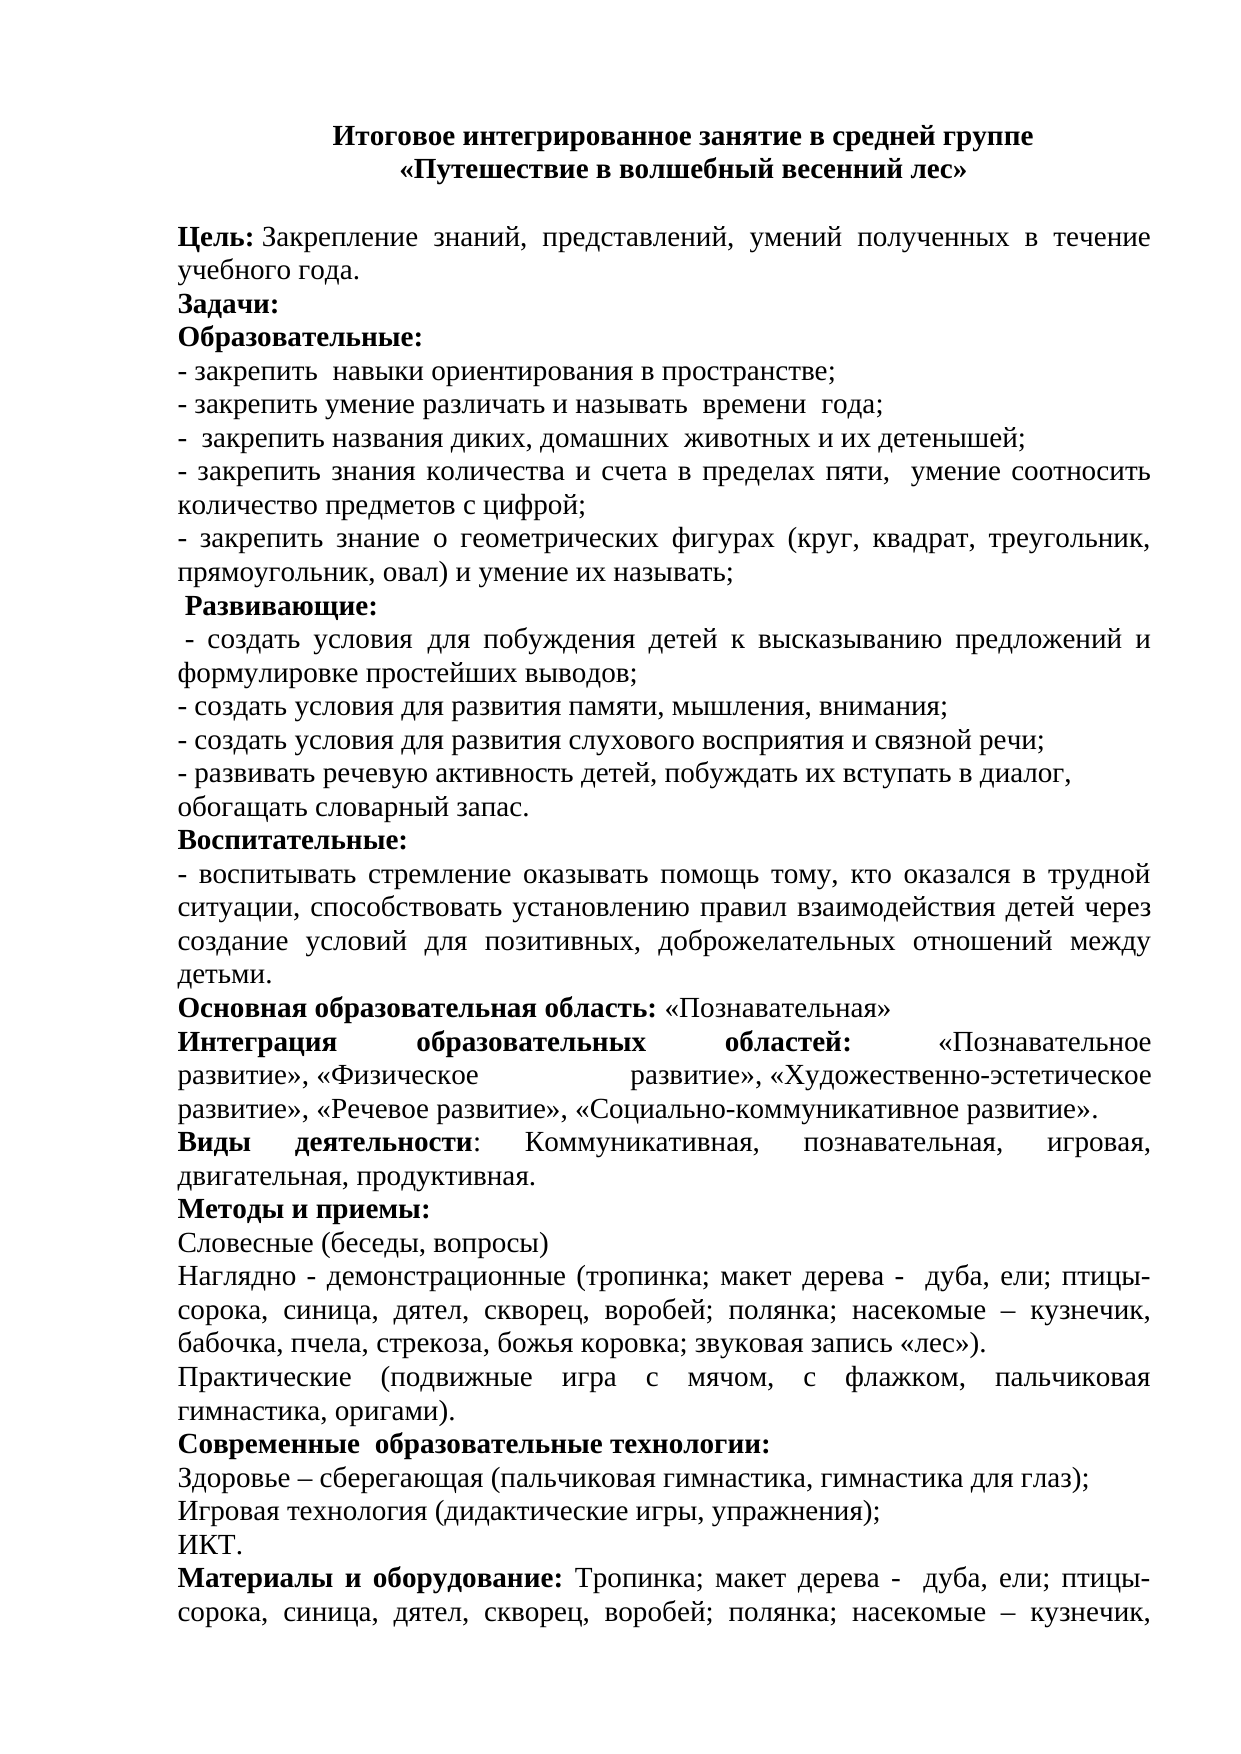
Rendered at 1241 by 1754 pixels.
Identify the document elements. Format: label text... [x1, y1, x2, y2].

text Развивающие: [177, 588, 1152, 621]
text обогащать словарный запас. [177, 789, 1152, 822]
text - создать условия для развития слухового восприятия и связной речи; [177, 722, 1152, 755]
text - создать условия для развития памяти, мышления, внимания; [177, 688, 1152, 722]
text - закрепить навыки ориентирования в пространстве; [177, 353, 1152, 386]
text Образовательные: [177, 319, 1152, 353]
text Практические (подвижные игра с мячом, с флажком, пальчиковая гимнастика, оригами). [177, 1359, 1152, 1426]
text - развивать речевую активность детей, побуждать их вступать в диалог, [177, 755, 1152, 789]
text Словесные (беседы, вопросы) [177, 1225, 1152, 1258]
text Виды деятельности: Коммуникативная, познавательная, игровая, двигательная, продуктивная. [177, 1124, 1152, 1191]
text «Путешествие в волшебный весенний лес» [177, 152, 1152, 185]
text - закрепить знания количества и счета в пределах пяти, умение соотносить количество предметов с цифрой; [177, 453, 1152, 521]
text Итоговое интегрированное занятие в средней группе [177, 118, 1152, 152]
text ИКТ. [177, 1527, 1152, 1560]
text Основная образовательная область: «Познавательная» [177, 990, 1152, 1024]
text Методы и приемы: [177, 1191, 1152, 1225]
text Современные образовательные технологии: [177, 1426, 1152, 1460]
text - закрепить названия диких, домашних животных и их детенышей; [177, 420, 1152, 453]
text Задачи: [177, 286, 1152, 319]
text Воспитательные: [177, 822, 1152, 856]
text - создать условия для побуждения детей к высказыванию предложений и формулировке простейших выводов; [177, 621, 1152, 688]
text Здоровье – сберегающая (пальчиковая гимнастика, гимнастика для глаз); [177, 1460, 1152, 1493]
text - закрепить умение различать и называть времени года; [177, 386, 1152, 420]
text Цель: Закрепление знаний, представлений, умений полученных в течение учебного года. [177, 219, 1152, 286]
text Интеграция образовательных областей: «Познавательное развитие», «Физическое развитие», «Художественно-эстетическое развитие», «Речевое развитие», «Социально-коммуникативное развитие». [177, 1024, 1152, 1124]
text Игровая технология (дидактические игры, упражнения); [177, 1493, 1152, 1527]
text - закрепить знание о геометрических фигурах (круг, квадрат, треугольник, прямоугольник, овал) и умение их называть; [177, 521, 1152, 588]
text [177, 1560, 1152, 1627]
text Наглядно - демонстрационные (тропинка; макет дерева - дуба, ели; птицы-сорока, синица, дятел, скворец, воробей; полянка; насекомые – кузнечик, бабочка, пчела, стрекоза, божья коровка; звуковая запись «лес»). [177, 1258, 1152, 1359]
text - воспитывать стремление оказывать помощь тому, кто оказался в трудной ситуации, способствовать установлению правил взаимодействия детей через создание условий для позитивных, доброжелательных отношений между детьми. [177, 856, 1152, 990]
